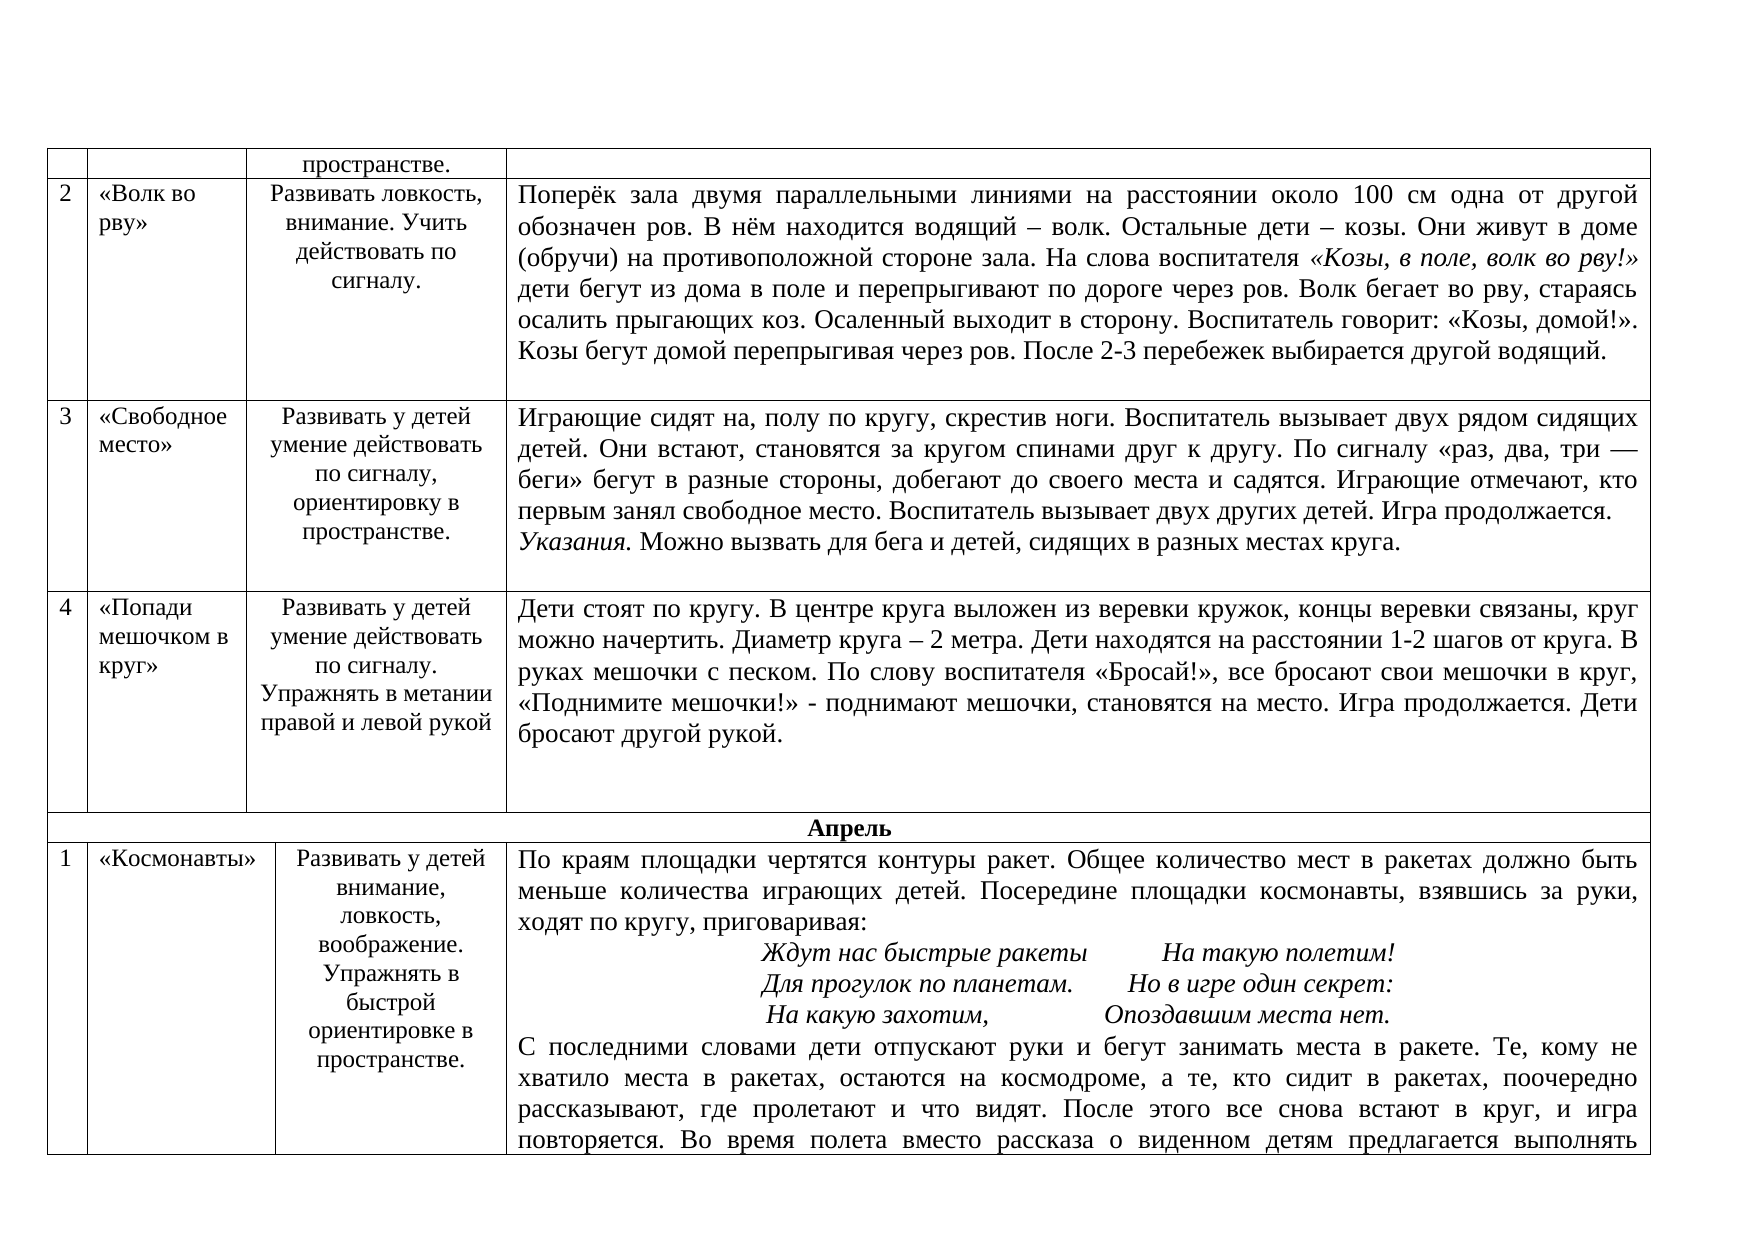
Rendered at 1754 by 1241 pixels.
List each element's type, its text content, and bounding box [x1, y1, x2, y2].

table_cell Поперёк зала двумя параллельными линиями на расстоянии около 100 см одна от другой обозначен ров. В нём находится водящий – волк. Остальные дети – козы. Они живут в доме (обручи) на противоположной стороне зала. На слова воспитателя «Козы, в поле, волк во рву!» дети бегут из дома в поле и перепрыгивают по дороге через ров. Волк бегает во рву, стараясь осалить прыгающих коз. Осаленный выходит в сторону. Воспитатель говорит: «Козы, домой!». Козы бегут домой перепрыгивая через ров. После 2-3 перебежек выбирается другой водящий. [507, 179, 1650, 400]
table_cell «Попади мешочком в круг» [88, 592, 246, 812]
table_cell 4 [48, 592, 87, 812]
table_cell 1 [48, 149, 87, 177]
table_cell Дети стоят по кругу. В центре круга выложен из веревки кружок, концы веревки связаны, круг можно начертить. Диаметр круга – . Дети находятся на расстоянии 1-2 шагов от круга. В руках мешочки с песком. По слову воспитателя «Бросай!», все бросают свои мешочки в круг, «Поднимите мешочки!» - поднимают мешочки, становятся на место. Игра продолжается. Дети бросают другой рукой. [507, 592, 1650, 812]
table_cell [507, 843, 1650, 1154]
table_cell 2 [48, 179, 87, 400]
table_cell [276, 843, 506, 1154]
table_cell Играющие сидят на, полу по кругу, скрестив ноги. Воспитатель вызывает двух рядом сидящих детей. Они встают, становятся за кругом спинами друг к другу. По сигналу «раз, два, три — беги» бегут в разные стороны, добегают до своего места и садятся. Играющие отмечают, кто первым занял свободное место. Воспитатель вызывает двух других детей. Игра продолжается. Указания. Можно вызвать для бега и детей, сидящих в разных местах круга. [507, 401, 1650, 591]
table_cell «Космонавты» [88, 843, 275, 1154]
table_cell Развивать у детей умение действовать по сигналу. Упражнять в метании правой и левой рукой [247, 592, 506, 812]
table_cell «Волк во рву» [88, 179, 246, 400]
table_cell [247, 149, 506, 177]
table_cell Развивать у детей умение действовать по сигналу, ориентировку в пространстве. [247, 401, 506, 591]
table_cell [88, 149, 246, 177]
table_cell Апрель [48, 813, 1650, 842]
table_cell 1 [48, 843, 87, 1154]
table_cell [507, 149, 1650, 177]
table_cell «Свободное место» [88, 401, 246, 591]
table_cell Развивать ловкость, внимание. Учить действовать по сигналу. [247, 179, 506, 400]
table_cell 3 [48, 401, 87, 591]
